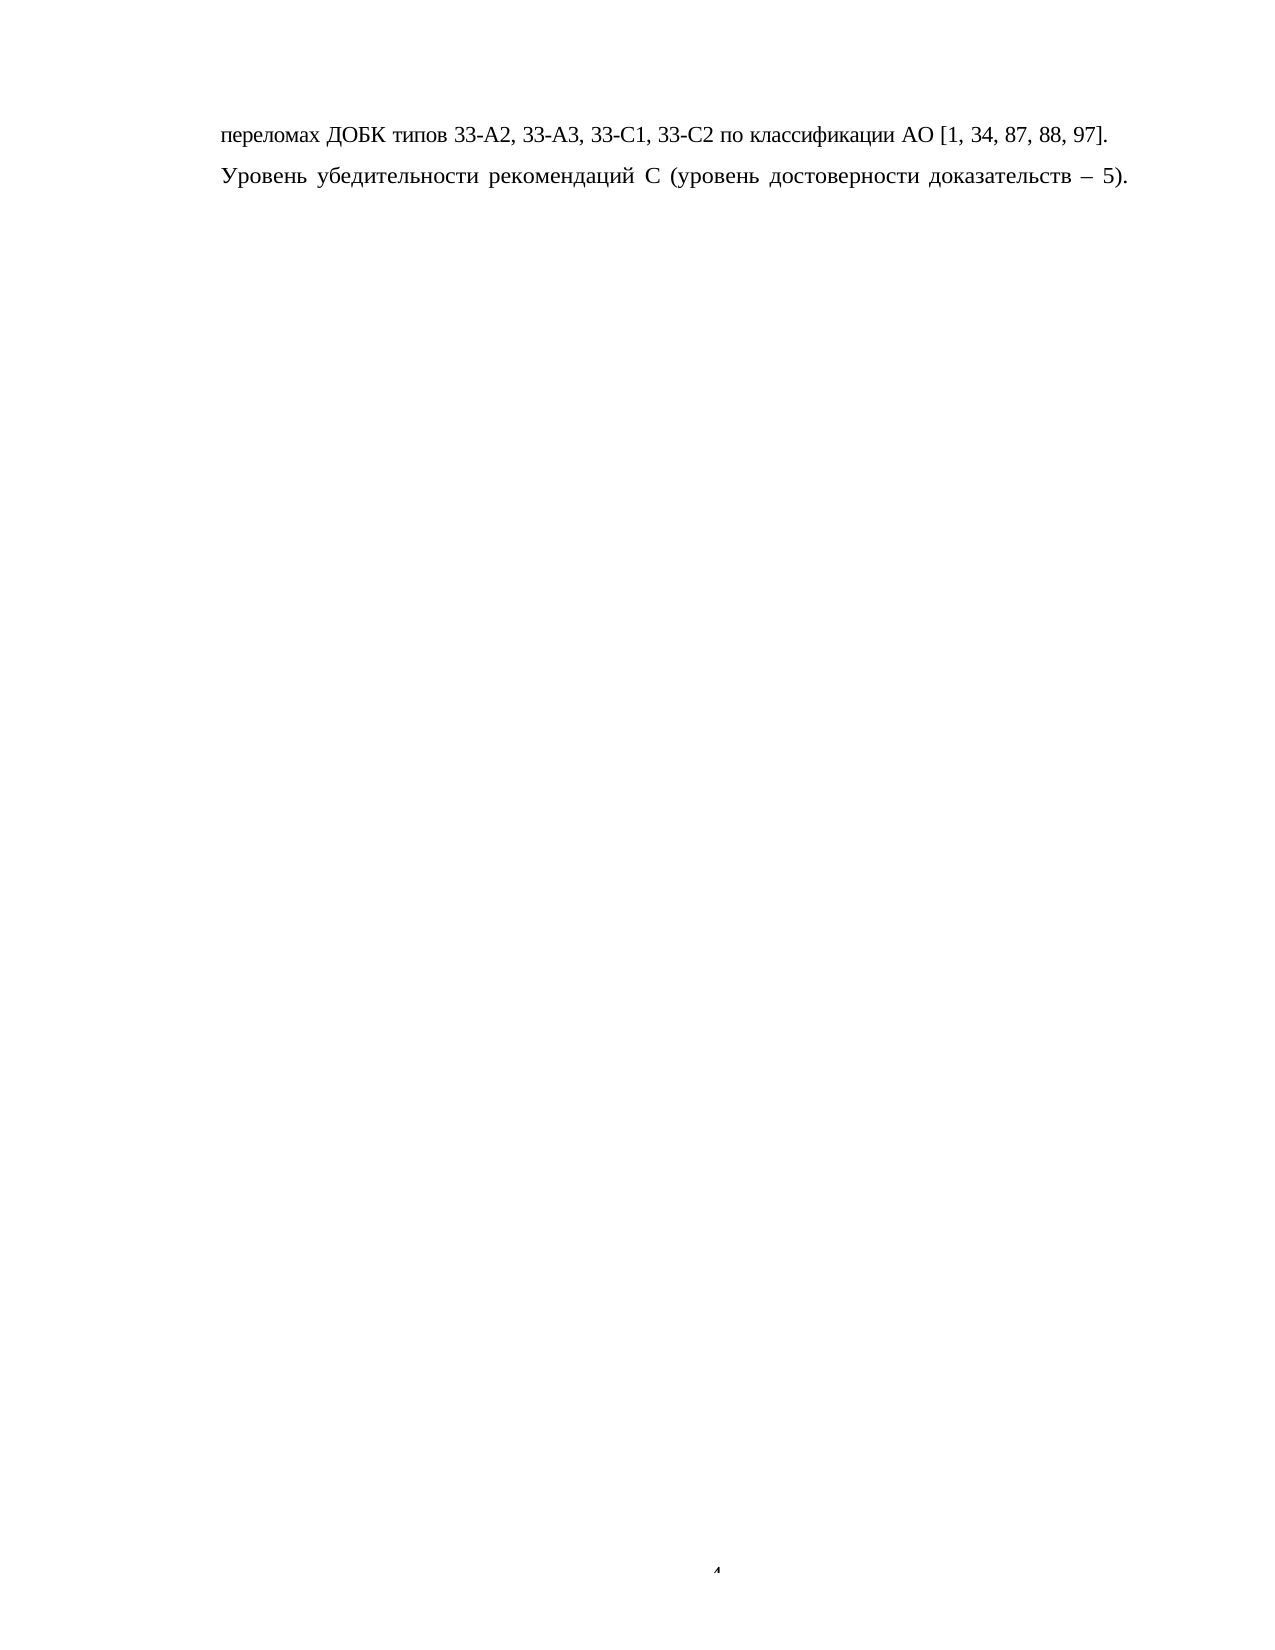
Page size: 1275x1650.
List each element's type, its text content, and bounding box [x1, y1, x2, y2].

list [220, 121, 1137, 147]
text Уровень убедительности рекомендаций С (уровень достоверности доказательств – 5). [220, 162, 1148, 188]
